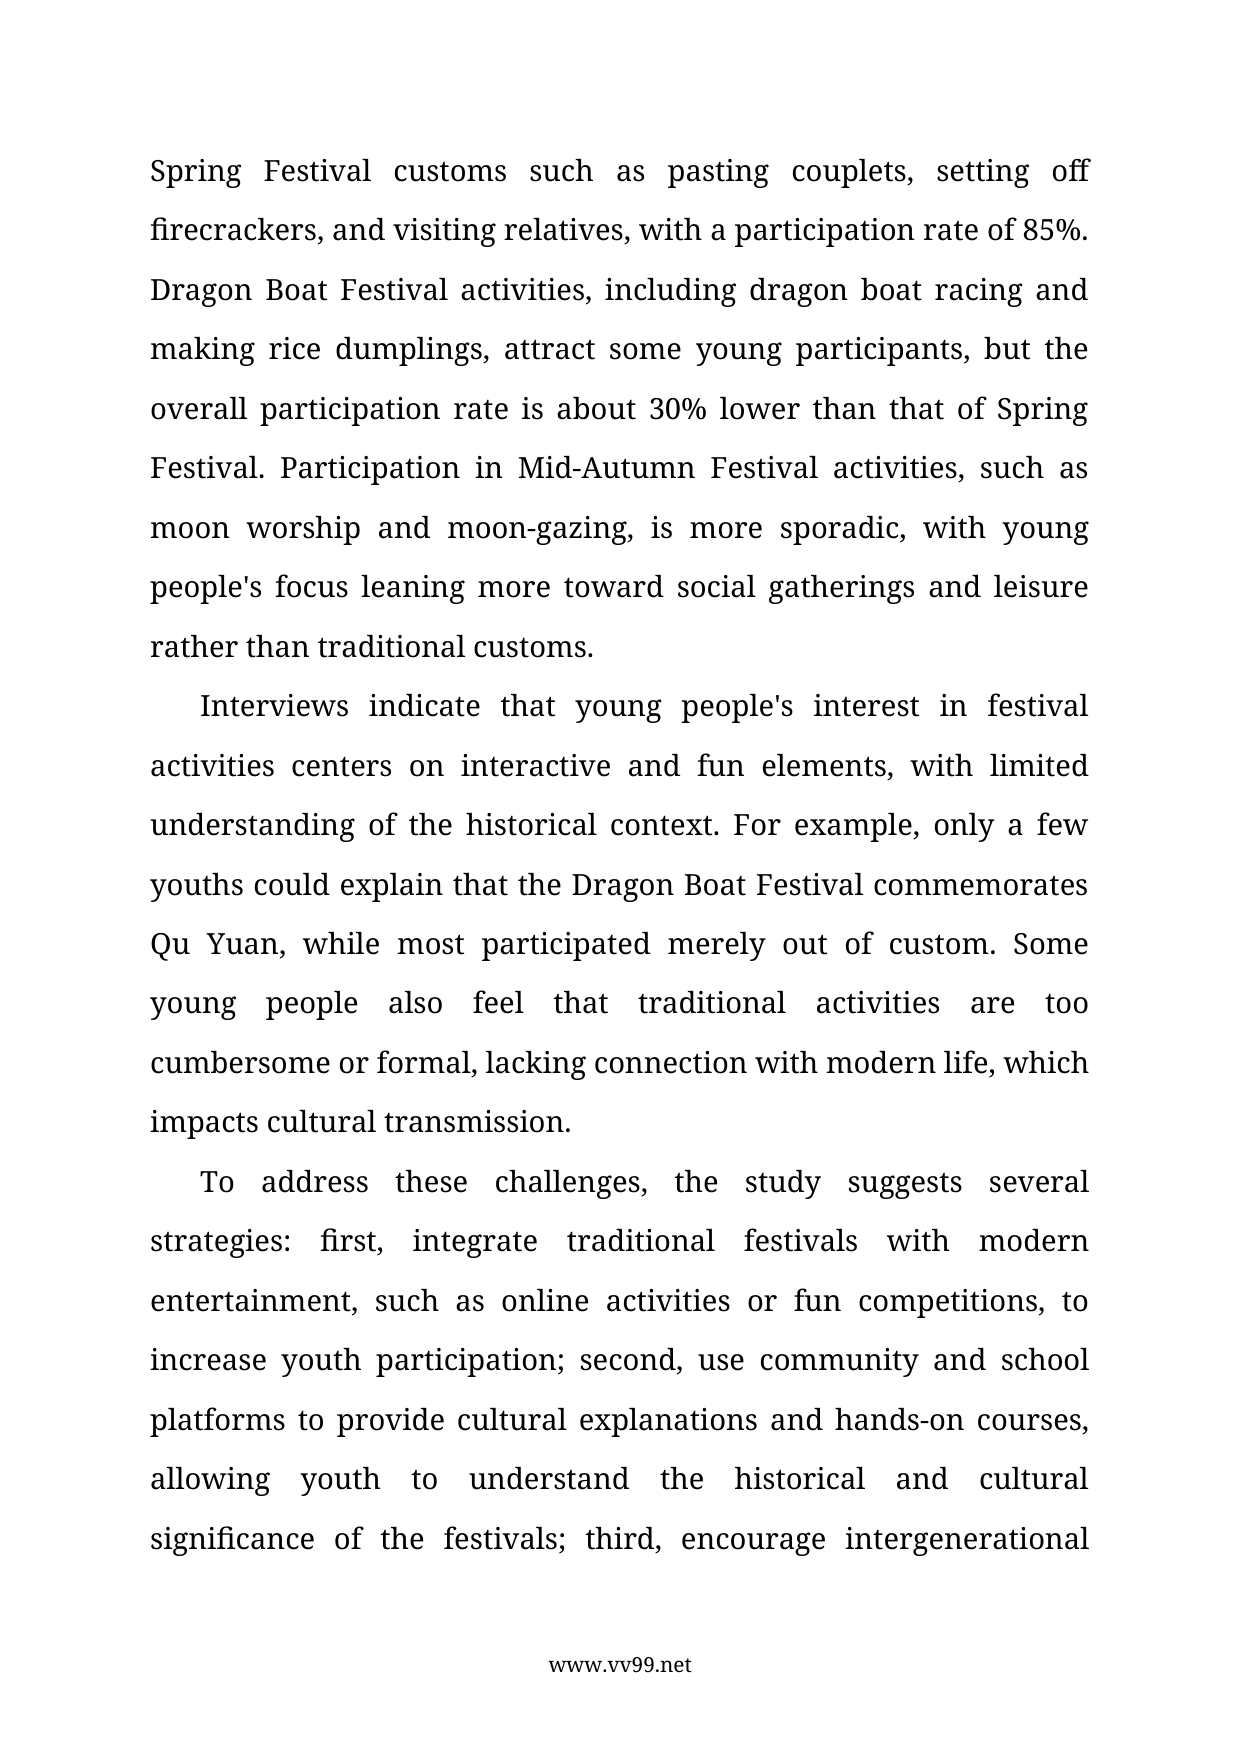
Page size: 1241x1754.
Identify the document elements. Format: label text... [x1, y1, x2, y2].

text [150, 1161, 1090, 1558]
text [150, 150, 1090, 666]
text Interviews indicate that young people's interest in festival activities centers on interactive and fun elements, with limited understanding of the historical context. For example, only a few youths could explain that the Dragon Boat Festival commemorates Qu Yuan, while most participated merely out of custom. Some young people also feel that traditional activities are too cumbersome or formal, lacking connection with modern life, which impacts cultural transmission. [150, 685, 1090, 1141]
